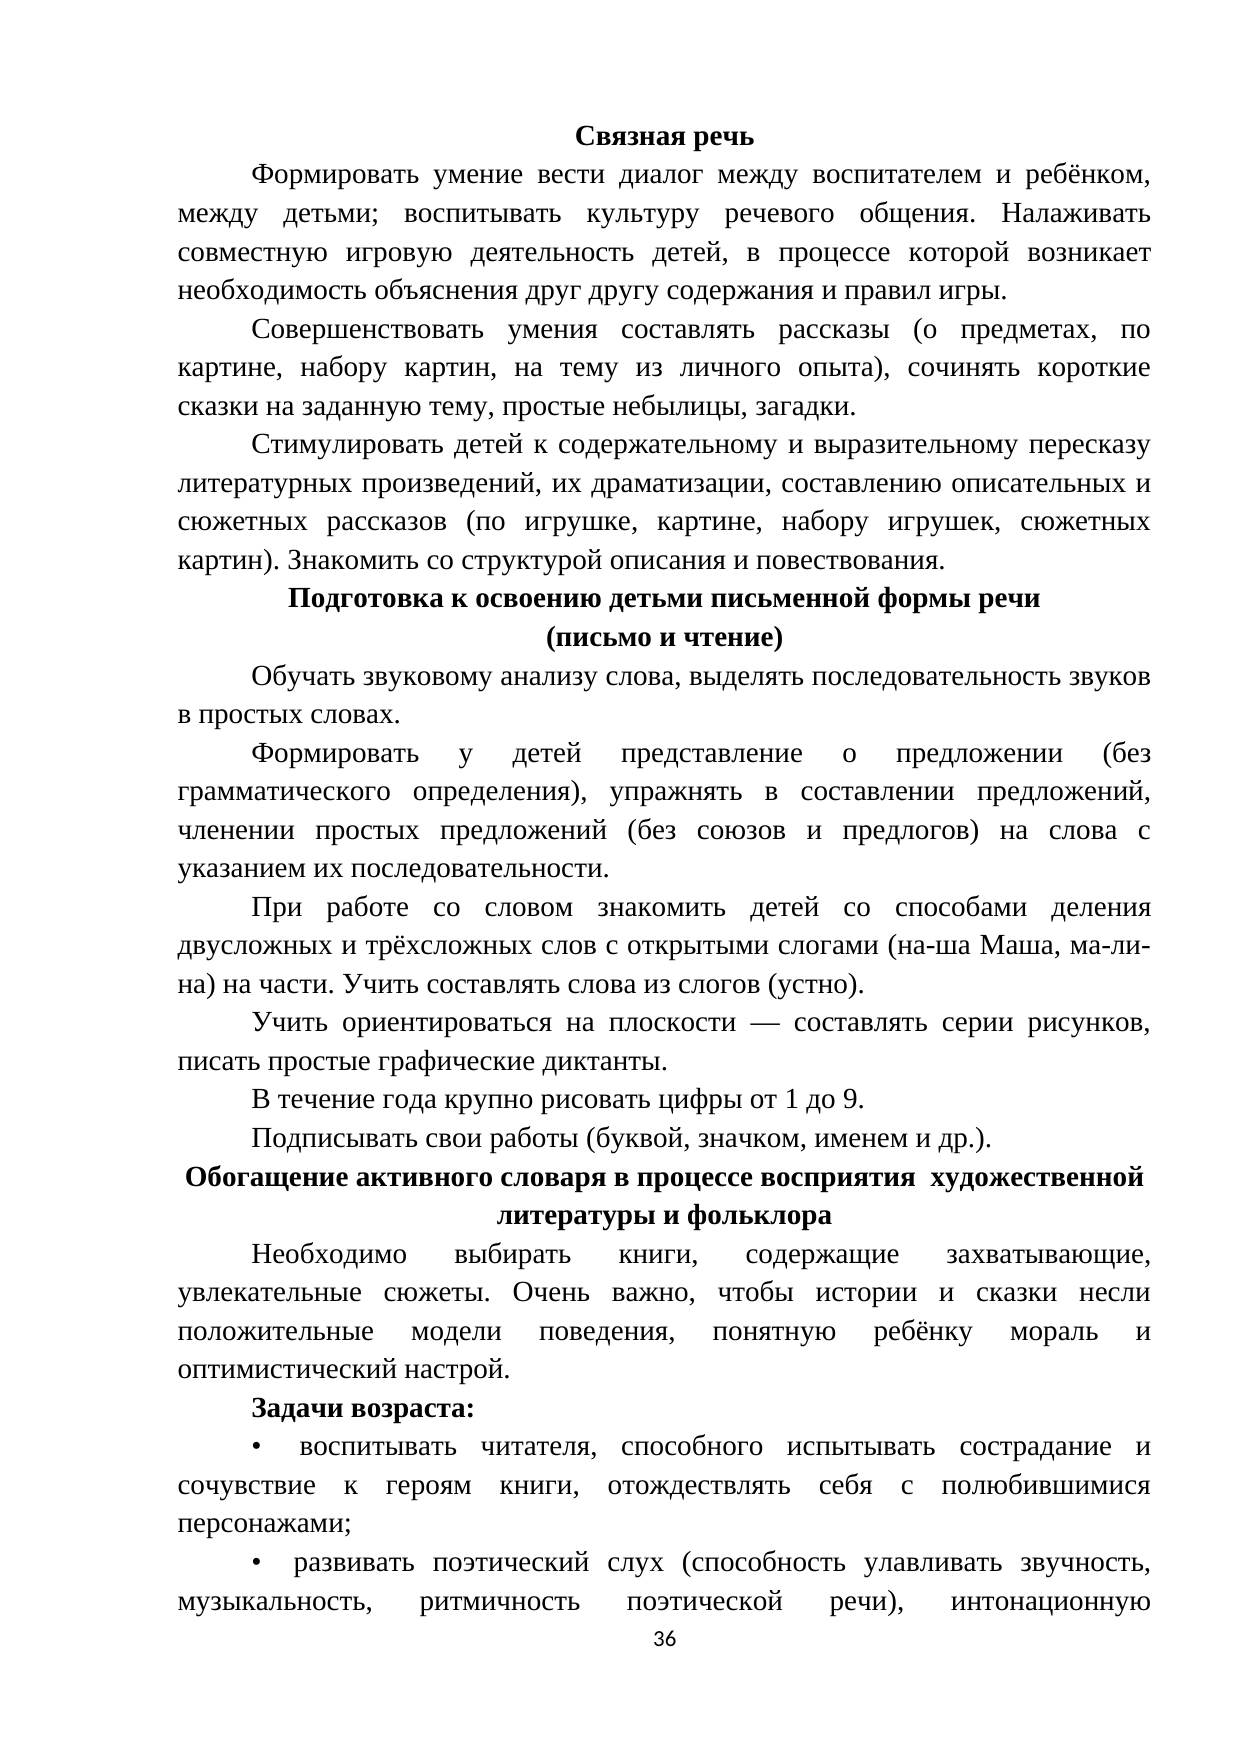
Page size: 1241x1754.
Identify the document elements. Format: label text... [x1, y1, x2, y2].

text Формировать умение вести диалог между воспитателем и ребёнком, между детьми; воспитывать культуру речевого общения. Налаживать совместную игровую деятельность детей, в процессе которой возникает необходимость объяснения друг другу содержания и правил игры. [177, 157, 1152, 306]
text Формировать у детей представление о предложении (без грамматического определения), упражнять в составлении предложений, членении простых предложений (без союзов и предлогов) на слова с указанием их последовательности. [177, 735, 1152, 884]
text При работе со словом знакомить детей со способами деления двусложных и трёхсложных слов с открытыми слогами (на-ша Маша, ма-ли-на) на части. Учить составлять слова из слогов (устно). [177, 889, 1152, 999]
text Обучать звуковому анализу слова, выделять последовательность звуков в простых словах. [177, 658, 1152, 730]
text Учить ориентироваться на плоскости — составлять серии рисунков, писать простые графические диктанты. [177, 1004, 1152, 1077]
text Подписывать свои работы (буквой, значком, именем и др.). [177, 1120, 1152, 1154]
text Подготовка к освоению детьми письменной формы речи [177, 581, 1152, 614]
text Задачи возраста: [177, 1390, 1152, 1423]
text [177, 1544, 1152, 1616]
text • воспитывать читателя, способного испытывать сострадание и сочувствие к героям книги, отождествлять себя с полюбившимися персонажами; [177, 1428, 1152, 1539]
text Обогащение активного словаря в процессе восприятия художественной литературы и фольклора [177, 1159, 1152, 1231]
text Совершенствовать умения составлять рассказы (о предметах, по картине, набору картин, на тему из личного опыта), сочинять короткие сказки на заданную тему, простые небылицы, загадки. [177, 311, 1152, 421]
text (письмо и чтение) [177, 619, 1152, 653]
list Связная речь [177, 118, 1152, 152]
text Необходимо выбирать книги, содержащие захватывающие, увлекательные сюжеты. Очень важно, чтобы истории и сказки несли положительные модели поведения, понятную ребёнку мораль и оптимистический настрой. [177, 1236, 1152, 1385]
text Стимулировать детей к содержательному и выразительному пересказу литературных произведений, их драматизации, составлению описательных и сюжетных рассказов (по игрушке, картине, набору игрушек, сюжетных картин). Знакомить со структурой описания и повествования. [177, 426, 1152, 576]
text В течение года крупно рисовать цифры от 1 до 9. [177, 1082, 1152, 1115]
